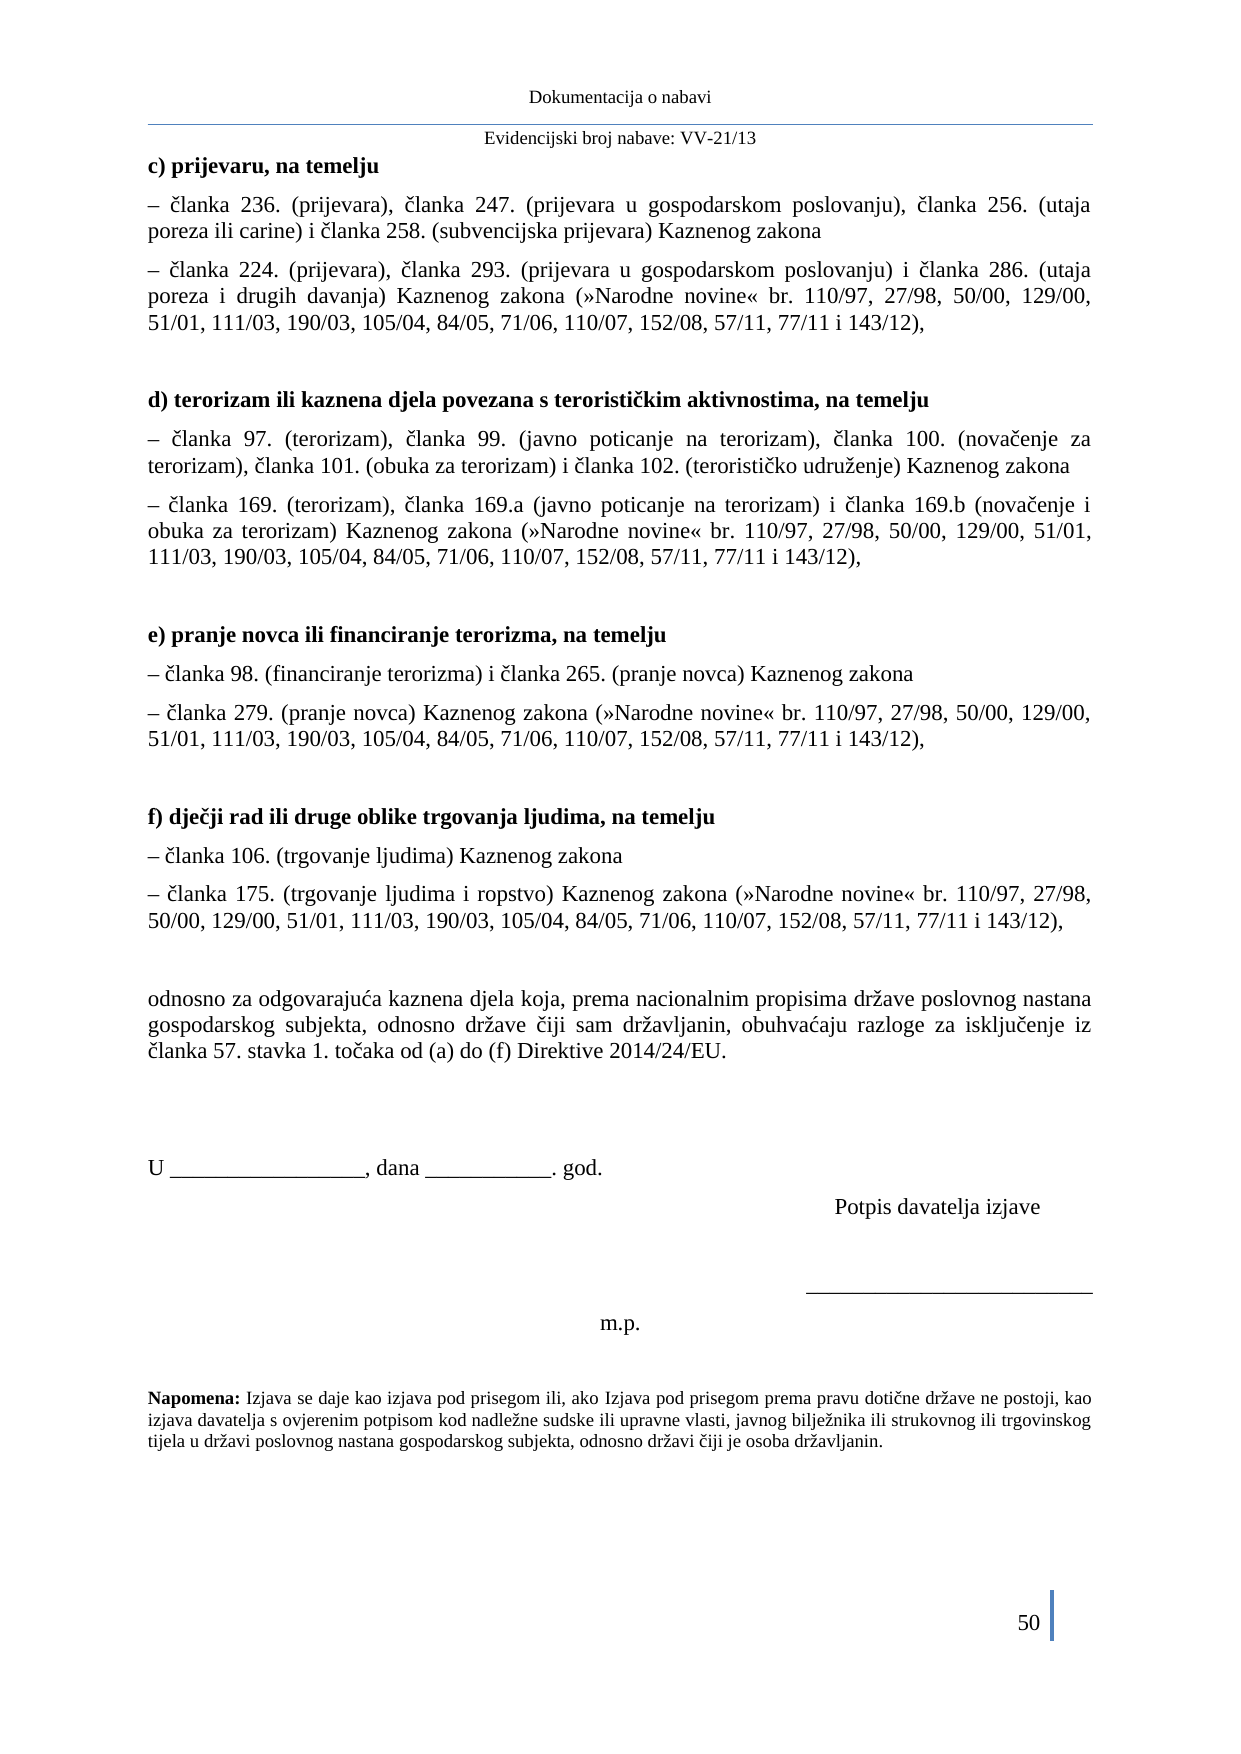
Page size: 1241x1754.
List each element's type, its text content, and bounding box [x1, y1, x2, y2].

text – članka 106. (trgovanje ljudima) Kaznenog zakona [148, 842, 1093, 868]
text d) terorizam ili kaznena djela povezana s terorističkim aktivnostima, na temelju [148, 387, 1093, 413]
text Potpis davatelja izjave [148, 1193, 1093, 1219]
text – članka 236. (prijevara), članka 247. (prijevara u gospodarskom poslovanju), članka 256. (utaja poreza ili carine) i članka 258. (subvencijska prijevara) Kaznenog zakona [148, 191, 1093, 244]
text m.p. [148, 1309, 1093, 1336]
text – članka 224. (prijevara), članka 293. (prijevara u gospodarskom poslovanju) i članka 286. (utaja poreza i drugih davanja) Kaznenog zakona (»Narodne novine« br. 110/97, 27/98, 50/00, 129/00, 51/01, 111/03, 190/03, 105/04, 84/05, 71/06, 110/07, 152/08, 57/11, 77/11 i 143/12), [148, 256, 1093, 335]
text U _________________, dana ___________. god. [148, 1154, 1093, 1180]
text Napomena: Izjava se daje kao izjava pod prisegom ili, ako Izjava pod prisegom prema pravu dotične države ne postoji, kao izjava davatelja s ovjerenim potpisom kod nadležne sudske ili upravne vlasti, javnog bilježnika ili strukovnog ili trgovinskog tijela u državi poslovnog nastana gospodarskog subjekta, odnosno državi čiji je osoba državljanin. [148, 1387, 1093, 1452]
text – članka 97. (terorizam), članka 99. (javno poticanje na terorizam), članka 100. (novačenje za terorizam), članka 101. (obuka za terorizam) i članka 102. (terorističko udruženje) Kaznenog zakona [148, 425, 1093, 478]
text _________________________ [148, 1270, 1093, 1297]
text e) pranje novca ili financiranje terorizma, na temelju [148, 621, 1093, 647]
text – članka 279. (pranje novca) Kaznenog zakona (»Narodne novine« br. 110/97, 27/98, 50/00, 129/00, 51/01, 111/03, 190/03, 105/04, 84/05, 71/06, 110/07, 152/08, 57/11, 77/11 i 143/12), [148, 699, 1093, 751]
text – članka 98. (financiranje terorizma) i članka 265. (pranje novca) Kaznenog zakona [148, 660, 1093, 686]
text odnosno za odgovarajuća kaznena djela koja, prema nacionalnim propisima države poslovnog nastana gospodarskog subjekta, odnosno države čiji sam državljanin, obuhvaćaju razloge za isključenje iz članka 57. stavka 1. točaka od (a) do (f) Direktive 2014/24/EU. [148, 984, 1093, 1064]
text c) prijevaru, na temelju [148, 152, 1093, 178]
text – članka 169. (terorizam), članka 169.a (javno poticanje na terorizam) i članka 169.b (novačenje i obuka za terorizam) Kaznenog zakona (»Narodne novine« br. 110/97, 27/98, 50/00, 129/00, 51/01, 111/03, 190/03, 105/04, 84/05, 71/06, 110/07, 152/08, 57/11, 77/11 i 143/12), [148, 491, 1093, 570]
text – članka 175. (trgovanje ljudima i ropstvo) Kaznenog zakona (»Narodne novine« br. 110/97, 27/98, 50/00, 129/00, 51/01, 111/03, 190/03, 105/04, 84/05, 71/06, 110/07, 152/08, 57/11, 77/11 i 143/12), [148, 881, 1093, 933]
text f) dječji rad ili druge oblike trgovanja ljudima, na temelju [148, 803, 1093, 829]
